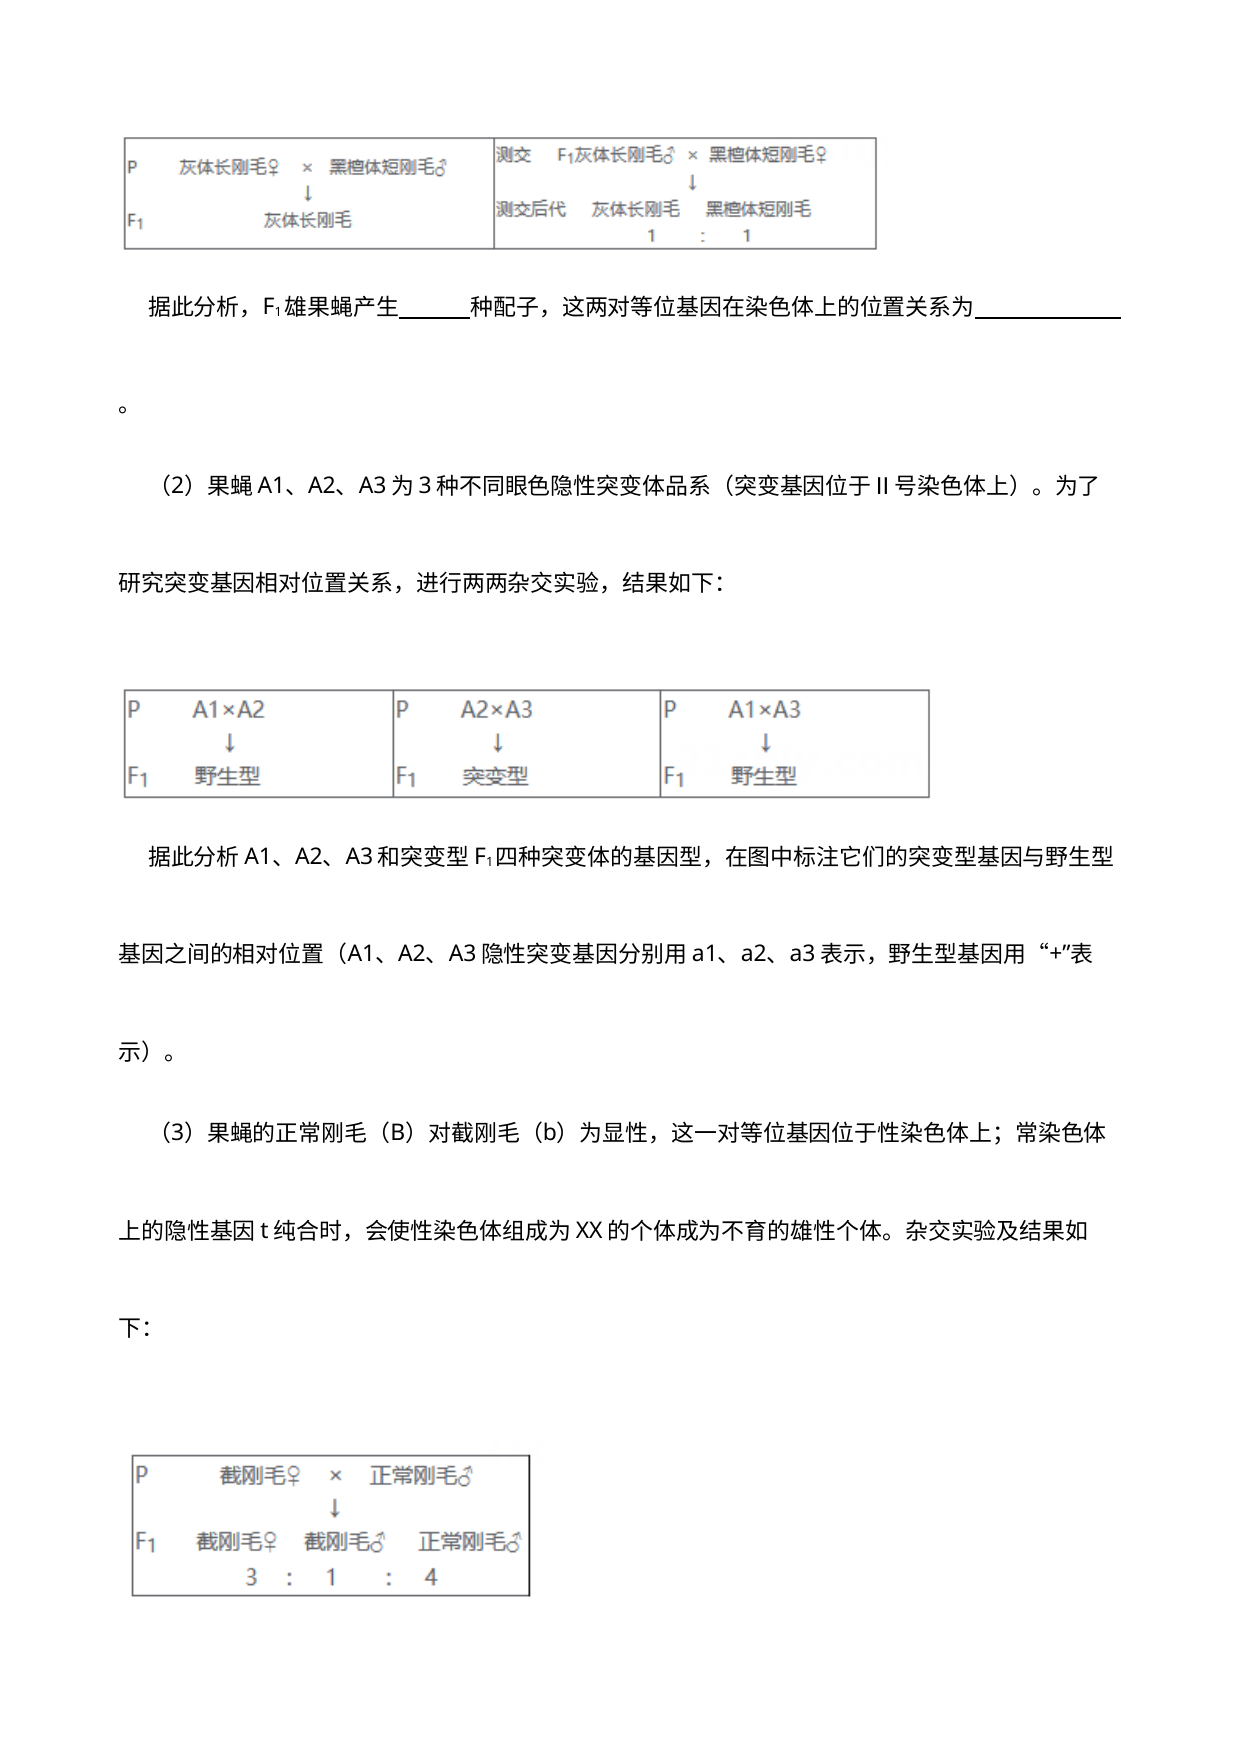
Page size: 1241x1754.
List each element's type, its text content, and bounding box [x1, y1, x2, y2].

text （3）果蝇的正常刚毛（B）对截刚毛（b）为显性，这一对等位基因位于性染色体上；常染色体上的隐性基因t纯合时，会使性染色体组成为XX的个体成为不育的雄性个体。杂交实验及结果如下： [118, 1099, 1122, 1603]
picture [118, 136, 888, 253]
text 据此分析，F1雄果蝇产生 种配子，这两对等位基因在染色体上的位置关系为 。 [118, 273, 1122, 435]
picture [118, 686, 941, 803]
picture [118, 1441, 546, 1603]
text 据此分析A1、A2、A3和突变型F1四种突变体的基因型，在图中标注它们的突变型基因与野生型基因之间的相对位置（A1、A2、A3隐性突变基因分别用a1、a2、a3表示，野生型基因用“+”表示）。 [118, 823, 1122, 1083]
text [118, 129, 1122, 259]
